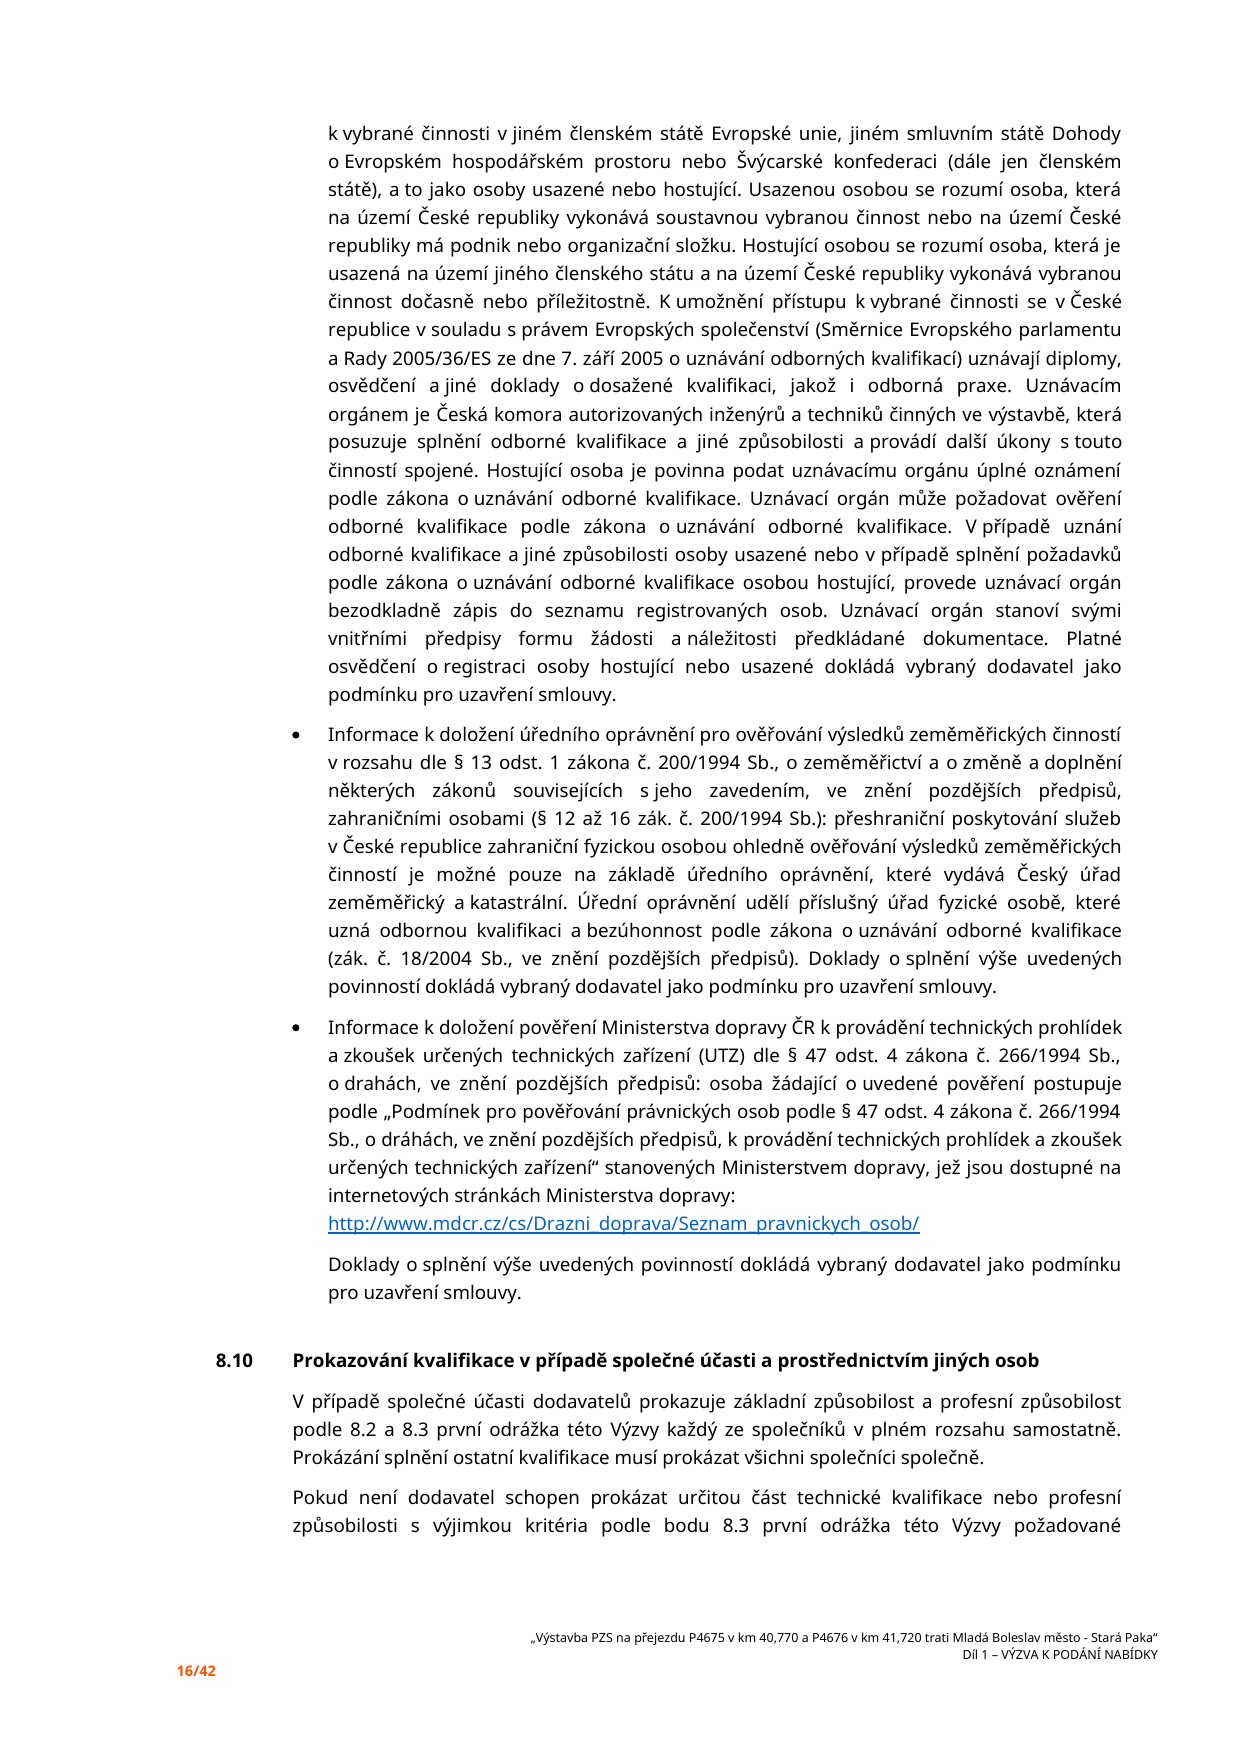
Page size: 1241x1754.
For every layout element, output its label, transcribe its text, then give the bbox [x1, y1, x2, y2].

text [292, 121, 1122, 707]
text Informace k doložení pověření Ministerstva dopravy ČR k provádění technických prohlídek a zkoušek určených technických zařízení (UTZ) dle § 47 odst. 4 zákona č. 266/1994 Sb., o drahách, ve znění pozdějších předpisů: osoba žádající o uvedené pověření postupuje podle „Podmínek pro pověřování právnických osob podle § 47 odst. 4 zákona č. 266/1994 Sb., o dráhách, ve znění pozdějších předpisů, k provádění technických prohlídek a zkoušek určených technických zařízení“ stanovených Ministerstvem dopravy, jež jsou dostupné na internetových stránkách Ministerstva dopravy: [292, 1014, 1122, 1208]
text http://www.mdcr.cz/cs/Drazni_doprava/Seznam_pravnickych_osob/ [328, 1210, 1122, 1236]
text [292, 1484, 1122, 1538]
text Prokazování kvalifikace v případě společné účasti a prostřednictvím jiných osob [216, 1347, 1122, 1373]
text Doklady o splnění výše uvedených povinností dokládá vybraný dodavatel jako podmínku pro uzavření smlouvy. [328, 1251, 1122, 1304]
text V případě společné účasti dodavatelů prokazuje základní způsobilost a profesní způsobilost podle 8.2 a 8.3 první odrážka této Výzvy každý ze společníků v plném rozsahu samostatně. Prokázání splnění ostatní kvalifikace musí prokázat všichni společníci společně. [292, 1388, 1122, 1469]
text Informace k doložení úředního oprávnění pro ověřování výsledků zeměměřických činností v rozsahu dle § 13 odst. 1 zákona č. 200/1994 Sb., o zeměměřictví a o změně a doplnění některých zákonů souvisejících s jeho zavedením, ve znění pozdějších předpisů, zahraničními osobami (§ 12 až 16 zák. č. 200/1994 Sb.): přeshraniční poskytování služeb v České republice zahraniční fyzickou osobou ohledně ověřování výsledků zeměměřických činností je možné pouze na základě úředního oprávnění, které vydává Český úřad zeměměřický a katastrální. Úřední oprávnění udělí příslušný úřad fyzické osobě, které uzná odbornou kvalifikaci a bezúhonnost podle zákona o uznávání odborné kvalifikace (zák. č. 18/2004 Sb., ve znění pozdějších předpisů). Doklady o splnění výše uvedených povinností dokládá vybraný dodavatel jako podmínku pro uzavření smlouvy. [292, 722, 1122, 999]
